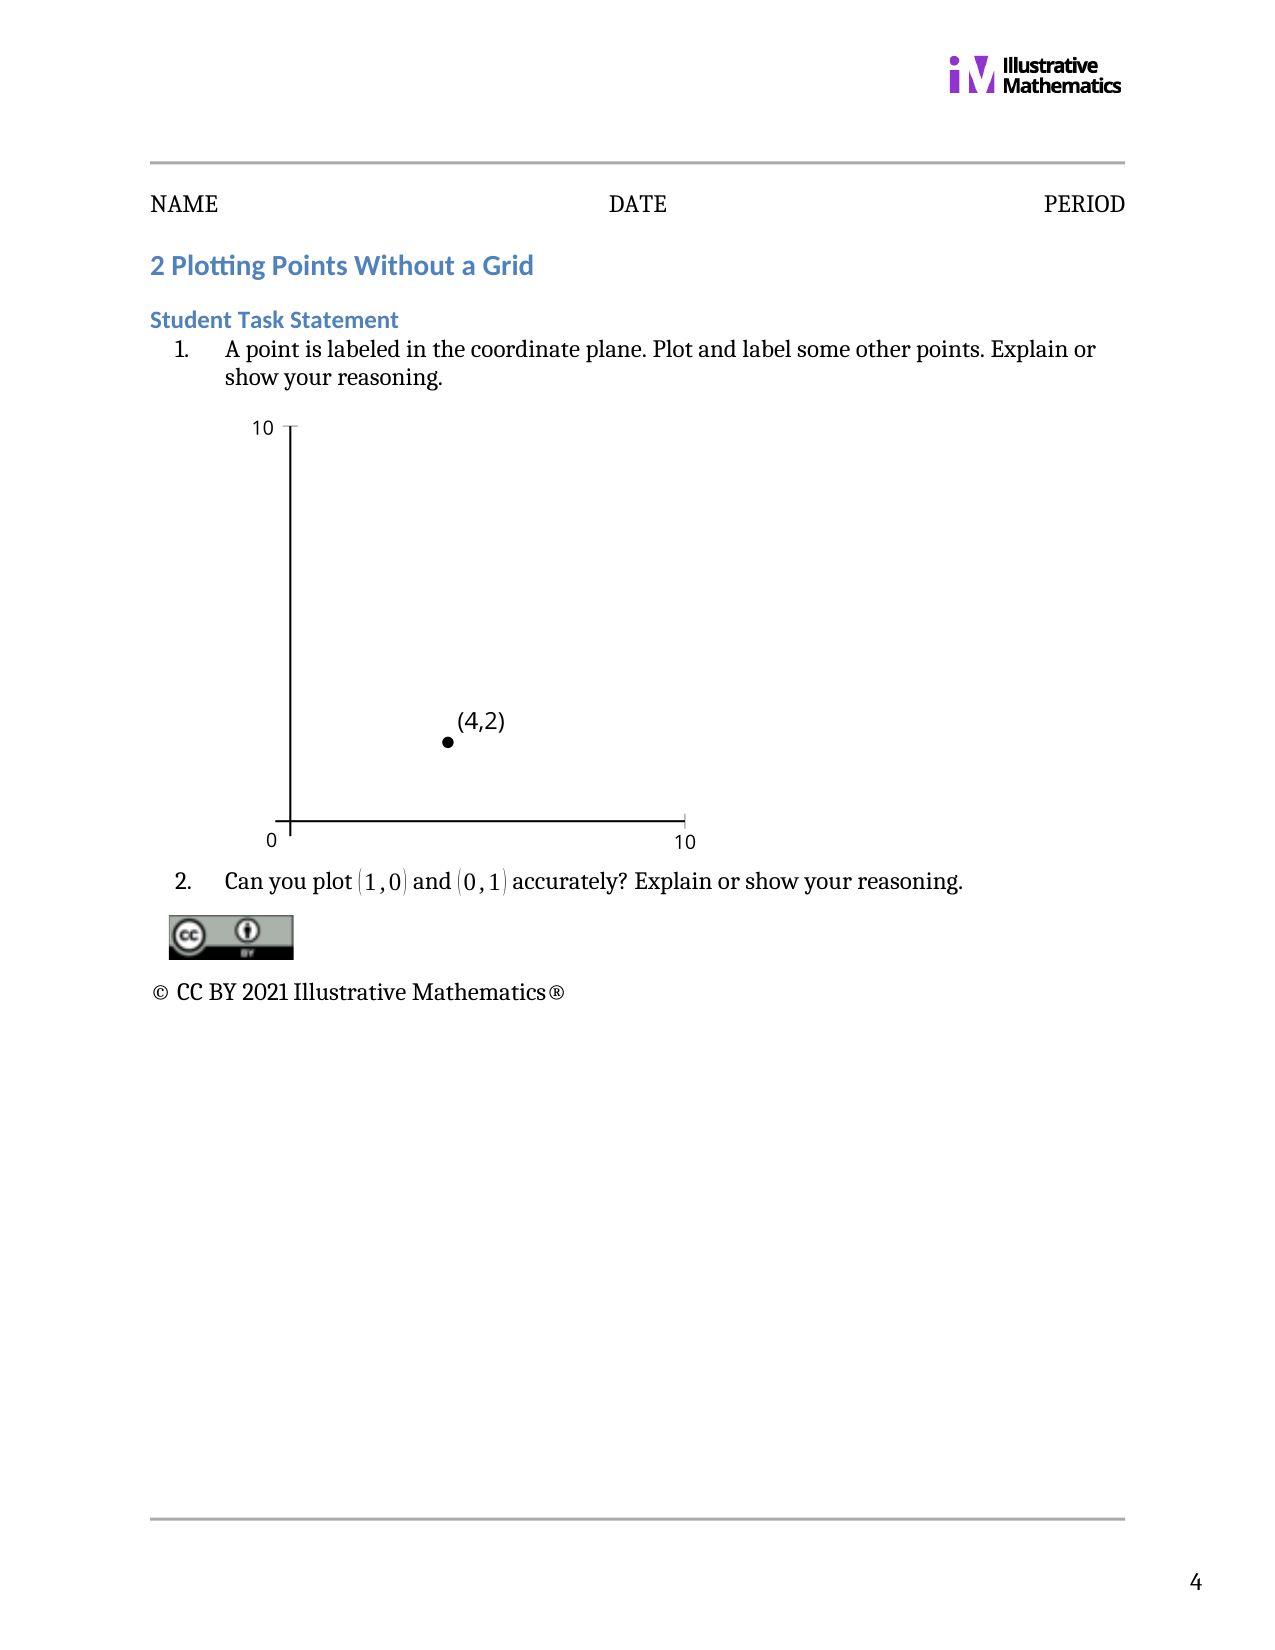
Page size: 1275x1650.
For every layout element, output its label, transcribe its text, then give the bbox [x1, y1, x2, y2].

subtitle 2 Plotting Points Without a Grid [150, 247, 1125, 283]
picture [949, 55, 1121, 93]
list A point is labeled in the coordinate plane. Plot and label some other points. Explain or show your reasoning. [175, 334, 1125, 392]
subtitle Student Task Statement [150, 304, 1125, 334]
list Can you plot and accurately? Explain or show your reasoning. [175, 866, 1125, 897]
picture [243, 412, 704, 857]
picture [168, 915, 294, 960]
text © CC BY 2021 Illustrative Mathematics® [150, 978, 1125, 1007]
